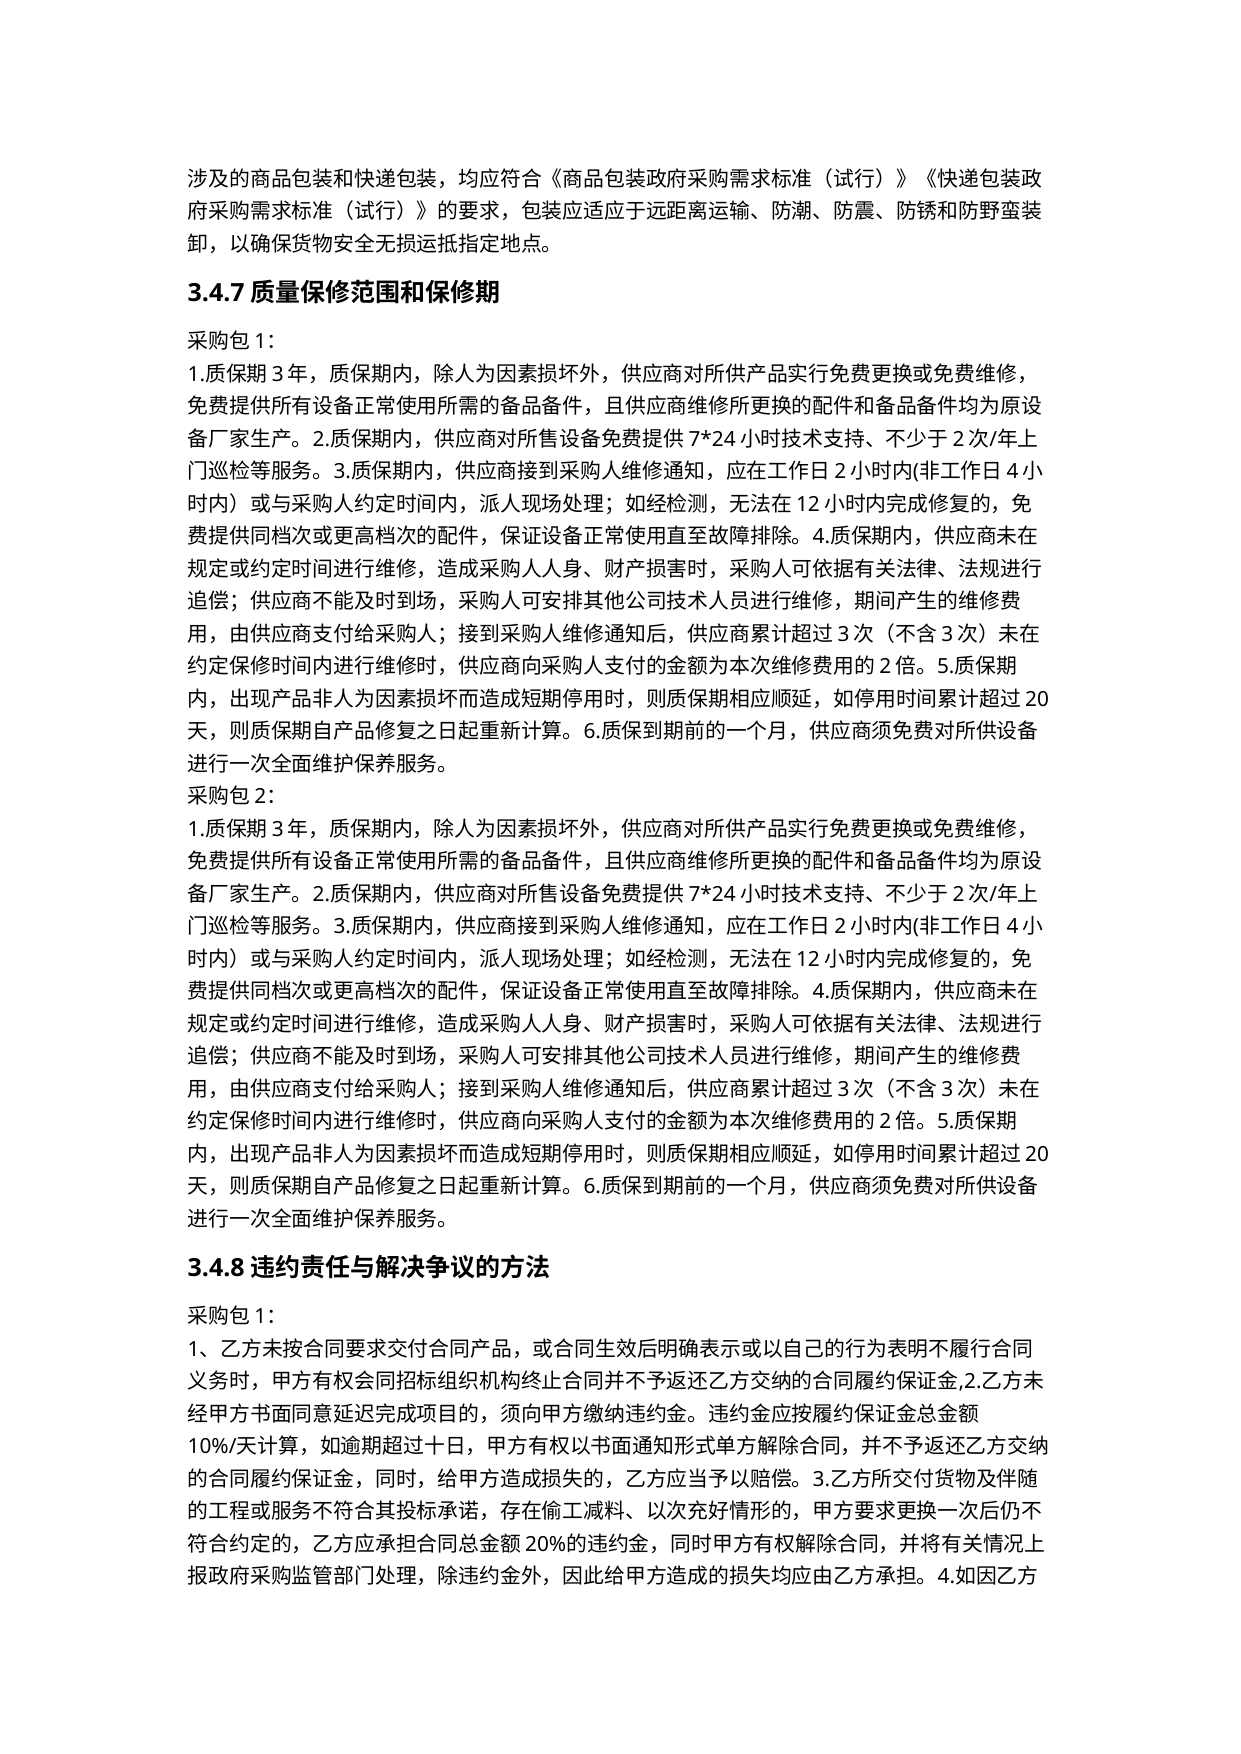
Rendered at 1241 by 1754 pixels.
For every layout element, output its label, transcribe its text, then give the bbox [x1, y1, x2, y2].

text 1.质保期3年，质保期内，除人为因素损坏外，供应商对所供产品实行免费更换或免费维修，免费提供所有设备正常使用所需的备品备件，且供应商维修所更换的配件和备品备件均为原设备厂家生产。2.质保期内，供应商对所售设备免费提供7*24小时技术支持、不少于2次/年上门巡检等服务。3.质保期内，供应商接到采购人维修通知，应在工作日2小时内(非工作日4小时内）或与采购人约定时间内，派人现场处理；如经检测，无法在12小时内完成修复的，免费提供同档次或更高档次的配件，保证设备正常使用直至故障排除。4.质保期内，供应商未在规定或约定时间进行维修，造成采购人人身、财产损害时，采购人可依据有关法律、法规进行追偿；供应商不能及时到场，采购人可安排其他公司技术人员进行维修，期间产生的维修费用，由供应商支付给采购人；接到采购人维修通知后，供应商累计超过3次（不含3次）未在约定保修时间内进行维修时，供应商向采购人支付的金额为本次维修费用的2倍。5.质保期内，出现产品非人为因素损坏而造成短期停用时，则质保期相应顺延，如停用时间累计超过20天，则质保期自产品修复之日起重新计算。6.质保到期前的一个月，供应商须免费对所供设备进行一次全面维护保养服务。 [187, 357, 1053, 779]
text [187, 162, 1053, 259]
text 采购包1： [187, 324, 1053, 357]
text 3.4.8违约责任与解决争议的方法 [187, 1234, 1053, 1299]
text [187, 1332, 1053, 1592]
text 采购包2： [187, 779, 1053, 812]
text 采购包1： [187, 1299, 1053, 1332]
text 3.4.7质量保修范围和保修期 [187, 259, 1053, 324]
text 1.质保期3年，质保期内，除人为因素损坏外，供应商对所供产品实行免费更换或免费维修，免费提供所有设备正常使用所需的备品备件，且供应商维修所更换的配件和备品备件均为原设备厂家生产。2.质保期内，供应商对所售设备免费提供7*24小时技术支持、不少于2次/年上门巡检等服务。3.质保期内，供应商接到采购人维修通知，应在工作日2小时内(非工作日4小时内）或与采购人约定时间内，派人现场处理；如经检测，无法在12小时内完成修复的，免费提供同档次或更高档次的配件，保证设备正常使用直至故障排除。4.质保期内，供应商未在规定或约定时间进行维修，造成采购人人身、财产损害时，采购人可依据有关法律、法规进行追偿；供应商不能及时到场，采购人可安排其他公司技术人员进行维修，期间产生的维修费用，由供应商支付给采购人；接到采购人维修通知后，供应商累计超过3次（不含3次）未在约定保修时间内进行维修时，供应商向采购人支付的金额为本次维修费用的2倍。5.质保期内，出现产品非人为因素损坏而造成短期停用时，则质保期相应顺延，如停用时间累计超过20天，则质保期自产品修复之日起重新计算。6.质保到期前的一个月，供应商须免费对所供设备进行一次全面维护保养服务。 [187, 812, 1053, 1234]
